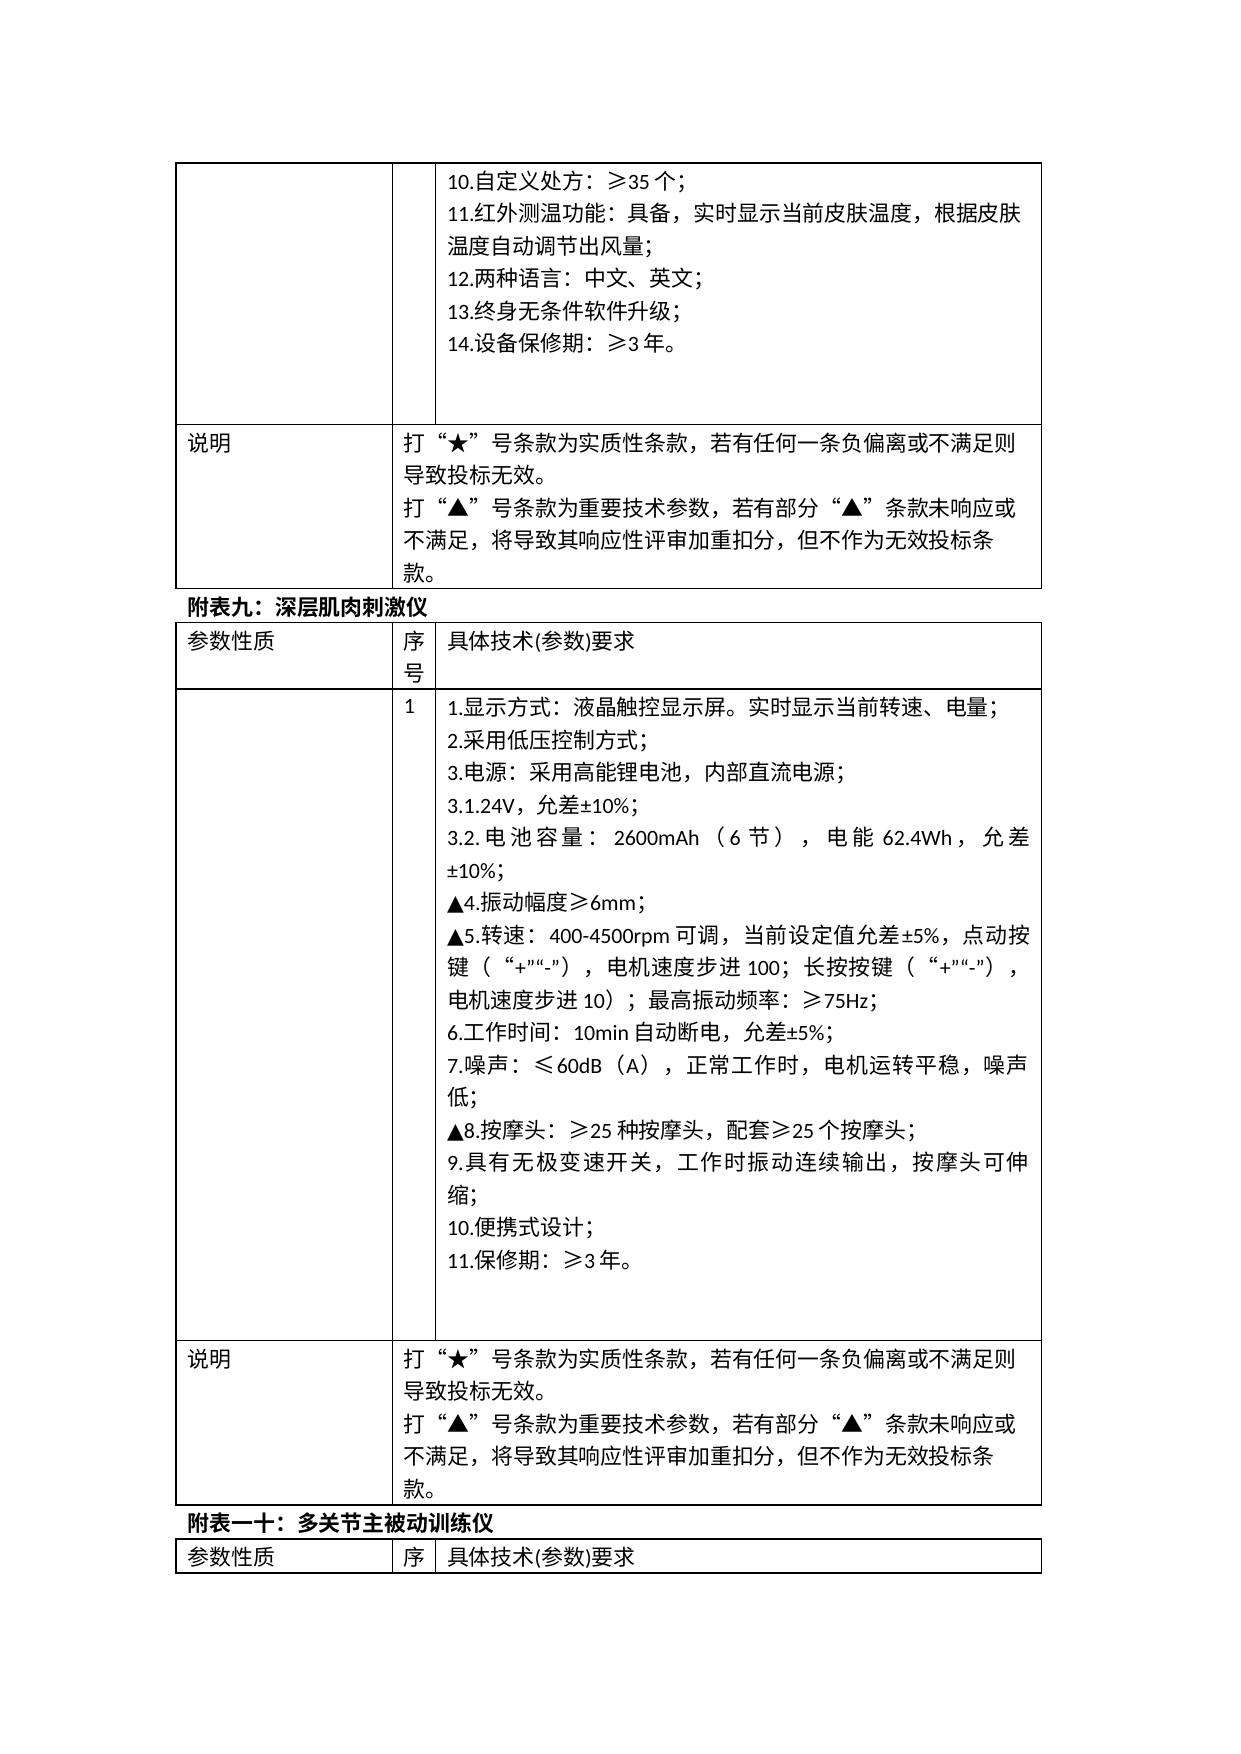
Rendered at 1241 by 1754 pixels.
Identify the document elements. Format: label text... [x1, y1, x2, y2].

text 附表九：深层肌肉刺激仪 [187, 589, 1053, 622]
table_header 参数性质 [177, 623, 392, 688]
table_header 具体技术(参数)要求 [436, 1540, 1041, 1572]
table_cell 打“★”号条款为实质性条款，若有任何一条负偏离或不满足则导致投标无效。 打“▲”号条款为重要技术参数，若有部分“▲”条款未响应或不满足，将导致其响应性评审加重扣分，但不作为无效投标条款。 [393, 425, 1041, 588]
table_header 序号 [393, 623, 435, 688]
table_header 参数性质 [177, 1540, 392, 1572]
table_cell 打“★”号条款为实质性条款，若有任何一条负偏离或不满足则导致投标无效。 打“▲”号条款为重要技术参数，若有部分“▲”条款未响应或不满足，将导致其响应性评审加重扣分，但不作为无效投标条款。 [393, 1341, 1041, 1504]
table_cell 说明 [177, 425, 392, 588]
table_cell 1.显示方式：液晶触控显示屏。实时显示当前转速、电量； 2.采用低压控制方式； 3.电源：采用高能锂电池，内部直流电源； 3.1.24V，允差±10%； 3.2.电池容量：2600mAh（6节），电能62.4Wh，允差±10%； ▲4.振动幅度≥6mm； ▲5.转速：400-4500rpm可调，当前设定值允差±5%，点动按键（“+”“-”），电机速度步进100；长按按键（“+”“-”），电机速度步进10）；最高振动频率：≥75Hz； 6.工作时间：10min自动断电，允差±5%； 7.噪声：≤60dB（A），正常工作时，电机运转平稳，噪声低； ▲8.按摩头：≥25 种按摩头，配套≥25个按摩头； 9.具有无极变速开关，工作时振动连续输出，按摩头可伸缩； 10.便携式设计； 11.保修期：≥3年。 [436, 690, 1041, 1340]
table_cell 说明 [177, 1341, 392, 1504]
text 附表一十：多关节主被动训练仪 [187, 1505, 1053, 1538]
table_header 具体技术(参数)要求 [436, 623, 1041, 688]
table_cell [436, 164, 1041, 423]
table_header 序号 [393, 1540, 435, 1572]
table_cell 1 [393, 164, 435, 423]
table_cell [177, 690, 392, 1340]
table_cell [177, 164, 392, 423]
table_cell 1 [393, 690, 435, 1340]
